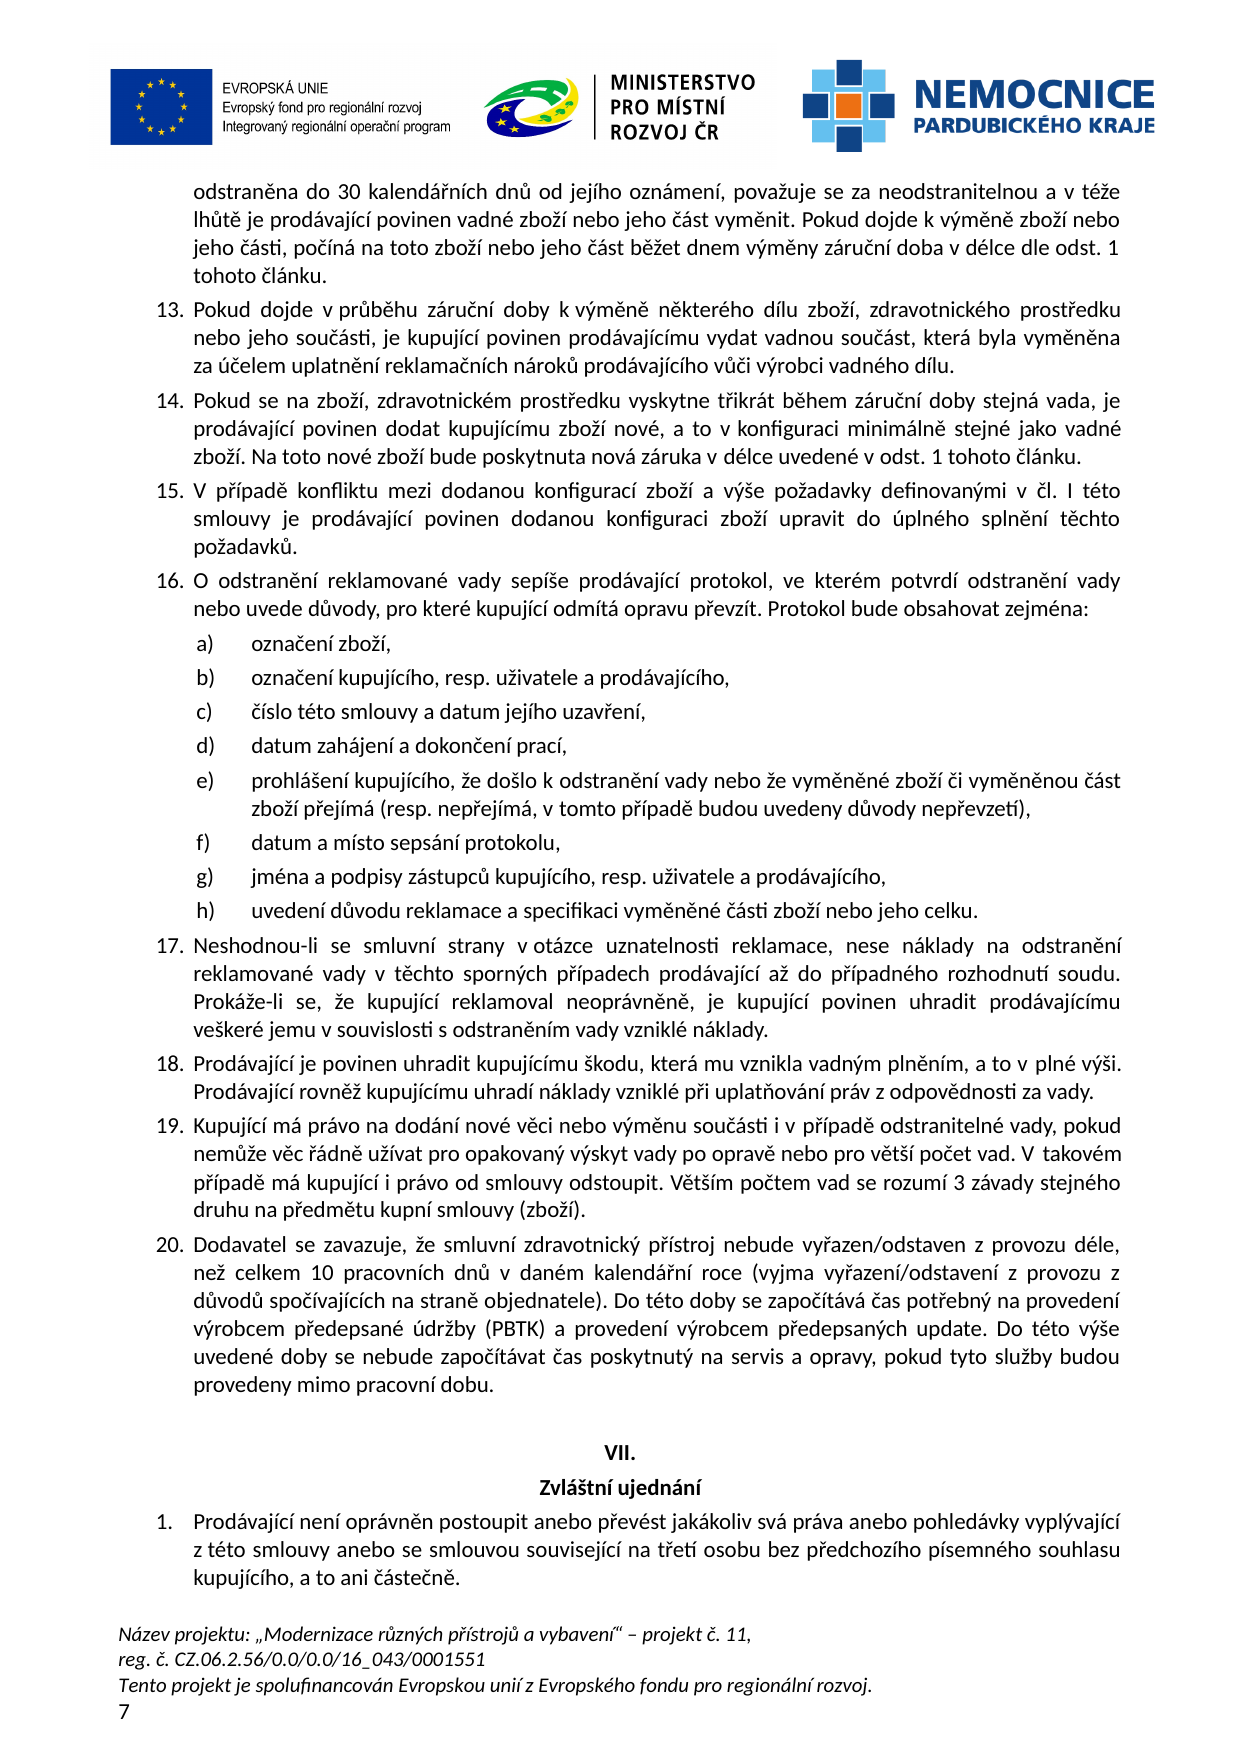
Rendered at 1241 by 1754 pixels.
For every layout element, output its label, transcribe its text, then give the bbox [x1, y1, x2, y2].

picture [801, 58, 1155, 153]
list datum a místo sepsání protokolu, [196, 828, 1122, 856]
list číslo této smlouvy a datum jejího uzavření, [196, 697, 1122, 725]
list Pokud se na zboží, zdravotnickém prostředku vyskytne třikrát během záruční doby stejná vada, je prodávající povinen dodat kupujícímu zboží nové, a to v konfiguraci minimálně stejné jako vadné zboží. Na toto nové zboží bude poskytnuta nová záruka v délce uvedené v odst. 1 tohoto článku. [156, 386, 1122, 470]
text Zvláštní ujednání [118, 1473, 1122, 1501]
list Dodavatel se zavazuje, že smluvní zdravotnický přístroj nebude vyřazen/odstaven z provozu déle, než celkem 10 pracovních dnů v daném kalendářní roce (vyjma vyřazení/odstavení z provozu z důvodů spočívajících na straně objednatele). Do této doby se započítává čas potřebný na provedení výrobcem předepsané údržby (PBTK) a provedení výrobcem předepsaných update. Do této výše uvedené doby se nebude započítávat čas poskytnutý na servis a opravy, pokud tyto služby budou provedeny mimo pracovní dobu. [156, 1230, 1122, 1398]
list Prodávající není oprávněn postoupit anebo převést jakákoliv svá práva anebo pohledávky vyplývající z této smlouvy anebo se smlouvou související na třetí osobu bez předchozího písemného souhlasu kupujícího, a to ani částečně. [156, 1507, 1122, 1591]
list uvedení důvodu reklamace a specifikaci vyměněné části zboží nebo jeho celku. [196, 897, 1122, 925]
list Pokud dojde v průběhu záruční doby k výměně některého dílu zboží, zdravotnického prostředku nebo jeho součásti, je kupující povinen prodávajícímu vydat vadnou součást, která byla vyměněna za účelem uplatnění reklamačních nároků prodávajícího vůči výrobci vadného dílu. [156, 296, 1122, 379]
list Prodávající je povinen uhradit kupujícímu škodu, která mu vznikla vadným plněním, a to v plné výši. Prodávající rovněž kupujícímu uhradí náklady vzniklé při uplatňování práv z odpovědnosti za vady. [156, 1049, 1122, 1105]
list datum zahájení a dokončení prací, [196, 732, 1122, 759]
list Kupující má právo na dodání nové věci nebo výměnu součásti i v případě odstranitelné vady, pokud nemůže věc řádně užívat pro opakovaný výskyt vady po opravě nebo pro větší počet vad. V takovém případě má kupující i právo od smlouvy odstoupit. Větším počtem vad se rozumí 3 závady stejného druhu na předmětu kupní smlouvy (zboží). [156, 1112, 1122, 1224]
list označení kupujícího, resp. uživatele a prodávajícího, [196, 663, 1122, 691]
list V případě konfliktu mezi dodanou konfigurací zboží a výše požadavky definovanými v čl. I této smlouvy je prodávající povinen dodanou konfiguraci zboží upravit do úplného splnění těchto požadavků. [156, 476, 1122, 560]
list O odstranění reklamované vady sepíše prodávající protokol, ve kterém potvrdí odstranění vady nebo uvede důvody, pro které kupující odmítá opravu převzít. Protokol bude obsahovat zejména: [156, 566, 1122, 622]
picture [88, 43, 777, 170]
list Neshodnou-li se smluvní strany v otázce uznatelnosti reklamace, nese náklady na odstranění reklamované vady v těchto sporných případech prodávající až do případného rozhodnutí soudu. Prokáže-li se, že kupující reklamoval neoprávněně, je kupující povinen uhradit prodávajícímu veškeré jemu v souvislosti s odstraněním vady vzniklé náklady. [156, 931, 1122, 1043]
list jména a podpisy zástupců kupujícího, resp. uživatele a prodávajícího, [196, 862, 1122, 890]
list prohlášení kupujícího, že došlo k odstranění vady nebo že vyměněné zboží či vyměněnou část zboží přejímá (resp. nepřejímá, v tomto případě budou uvedeny důvody nepřevzetí), [196, 766, 1122, 822]
text VII. [118, 1438, 1122, 1467]
list označení zboží, [196, 629, 1122, 657]
